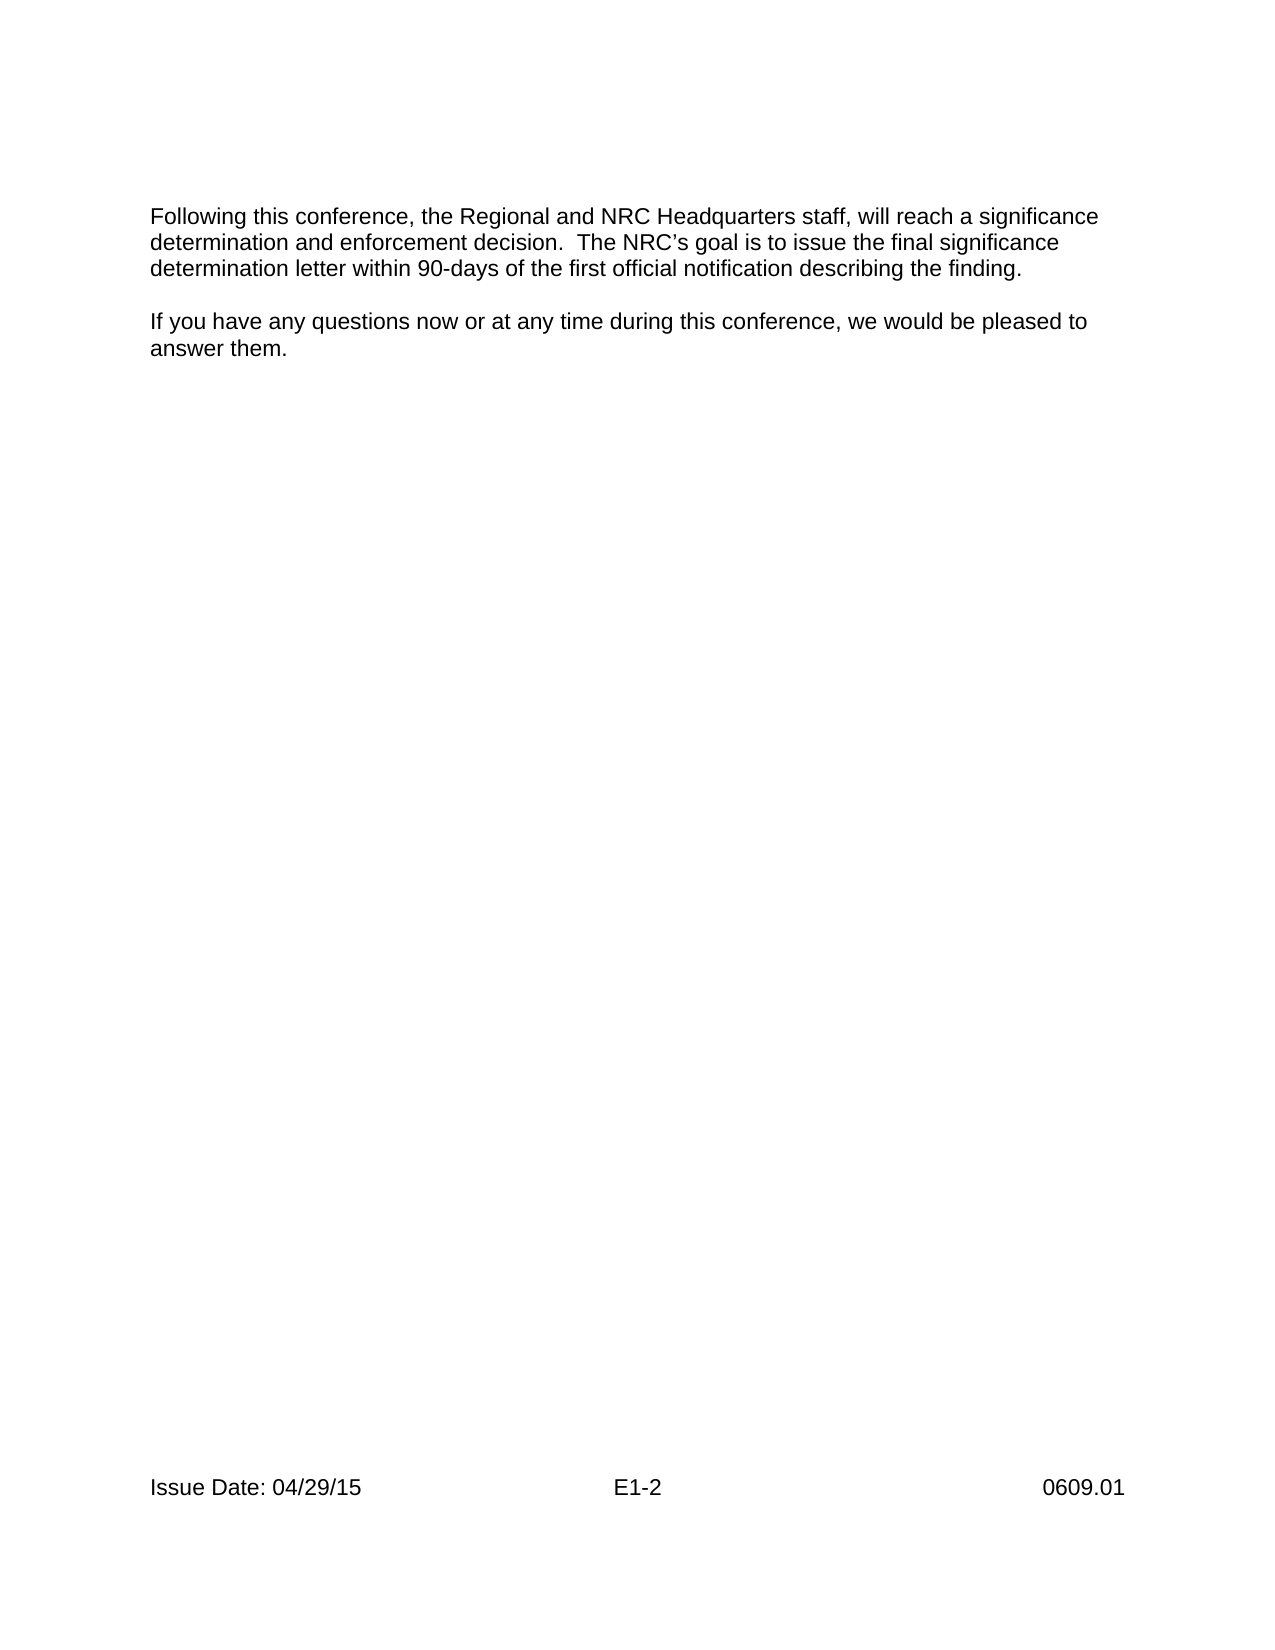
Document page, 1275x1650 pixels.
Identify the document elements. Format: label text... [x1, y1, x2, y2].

text If you have any questions now or at any time during this conference, we would be pleased to answer them. [150, 308, 1125, 361]
text Following this conference, the Regional and NRC Headquarters staff, will reach a significance determination and enforcement decision. The NRC’s goal is to issue the final significance determination letter within 90-days of the first official notification describing the finding. [150, 203, 1125, 282]
